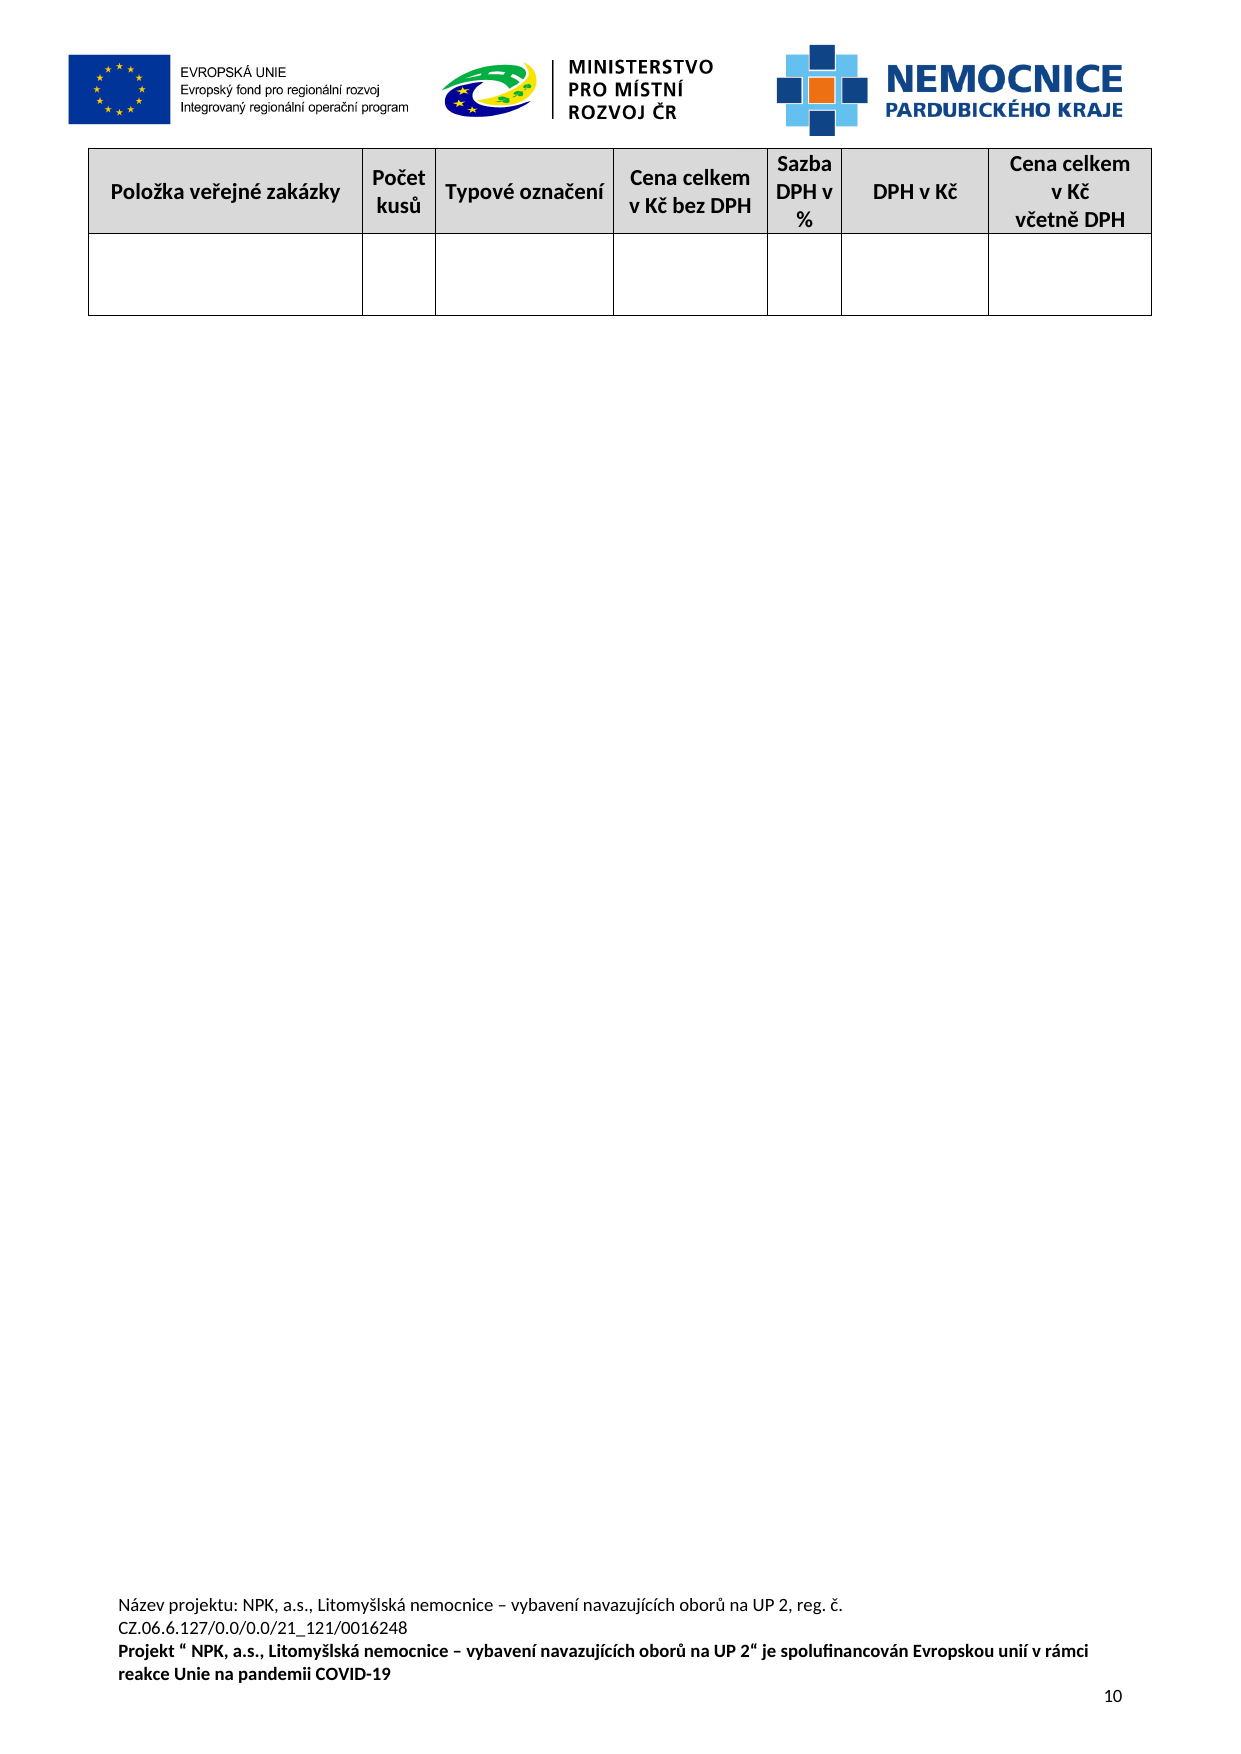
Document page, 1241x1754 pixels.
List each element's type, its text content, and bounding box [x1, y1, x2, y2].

table_header Sazba DPH v % [768, 149, 841, 233]
picture [46, 32, 735, 147]
table_header DPH v Kč [842, 149, 988, 233]
table_header Cena celkem v Kč včetně DPH [989, 149, 1151, 233]
table_header Typové označení [436, 149, 613, 233]
picture [775, 43, 1123, 137]
table_cell [436, 234, 613, 315]
table_cell [989, 234, 1151, 315]
table_cell [842, 234, 988, 315]
table_header Položka veřejné zakázky [89, 149, 362, 233]
table_header Cena celkem v Kč bez DPH [614, 149, 767, 233]
table_cell [768, 234, 841, 315]
table_header Počet kusů [363, 149, 435, 233]
table_cell [363, 234, 435, 315]
table_cell [614, 234, 767, 315]
table_cell [89, 234, 362, 315]
